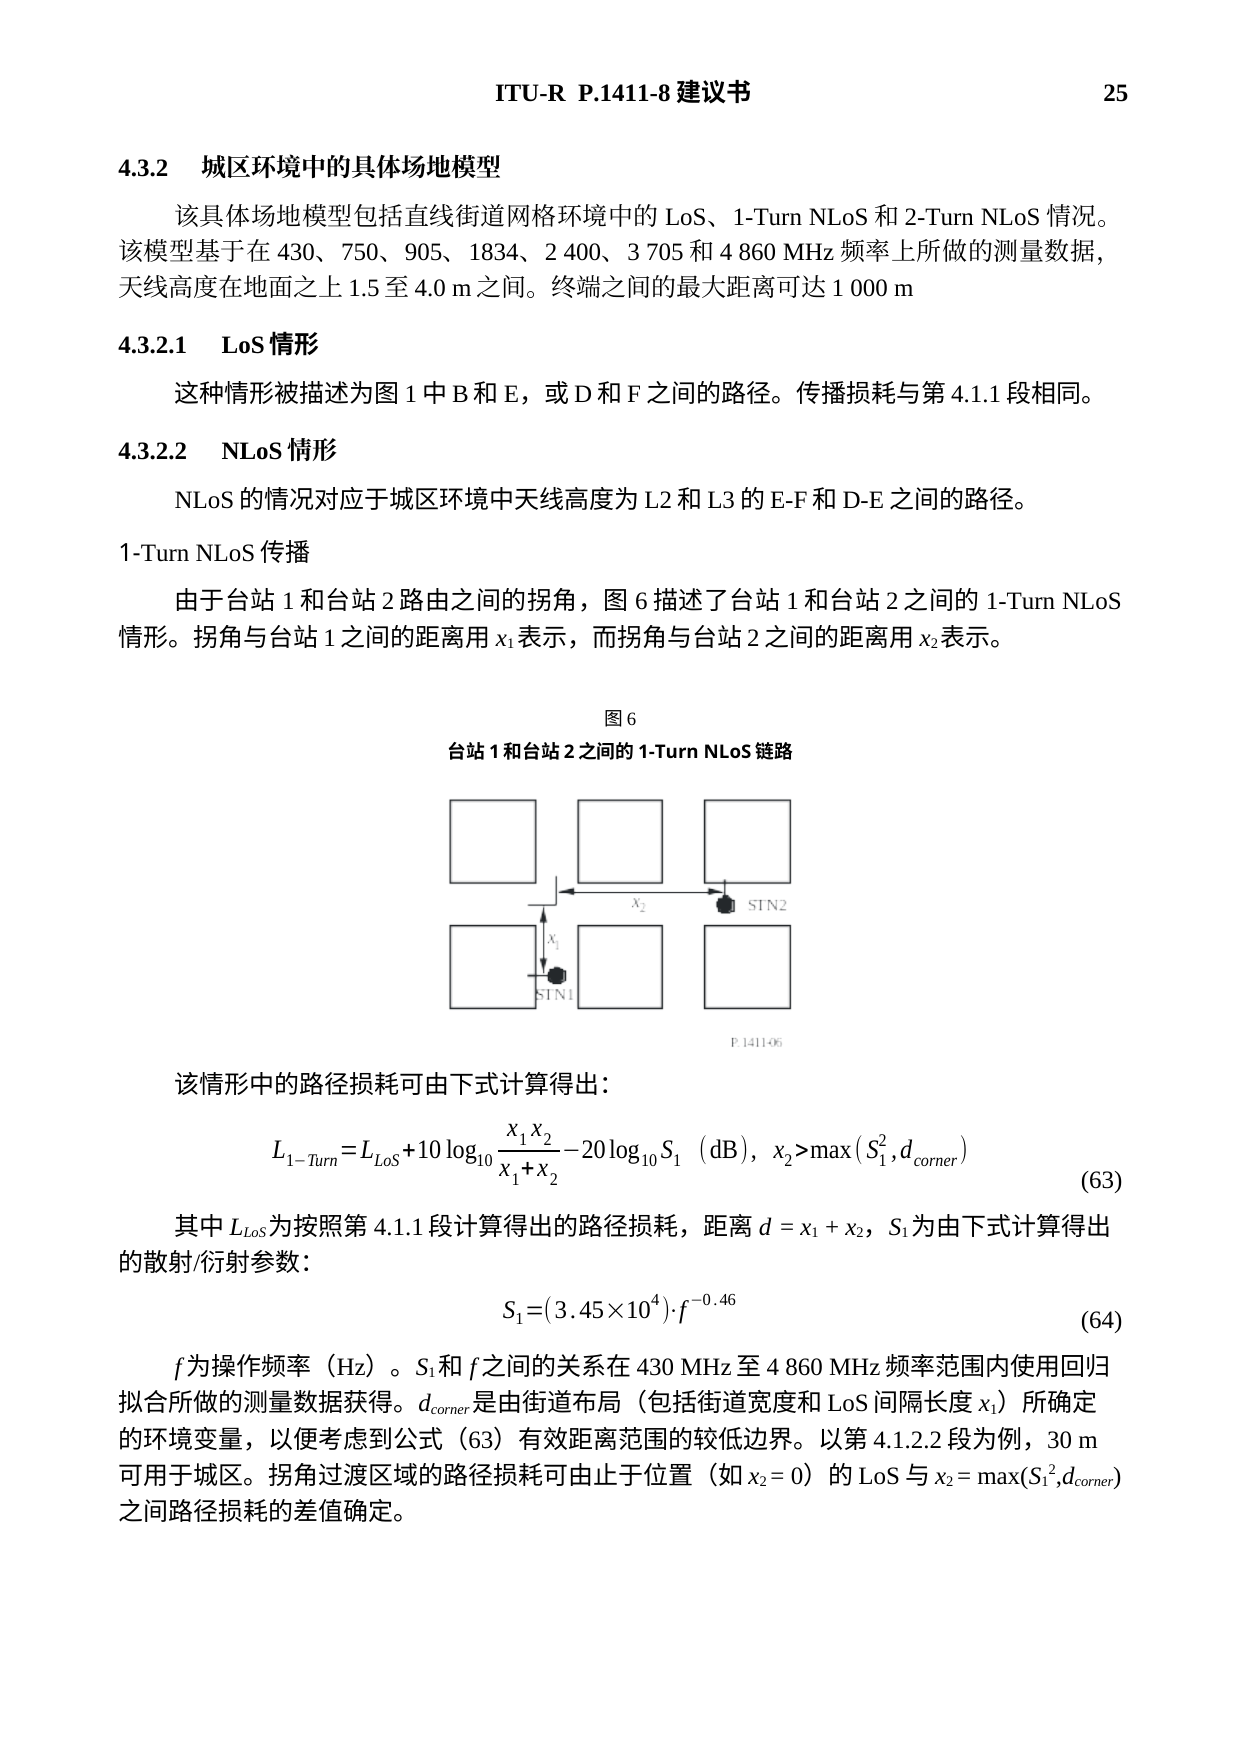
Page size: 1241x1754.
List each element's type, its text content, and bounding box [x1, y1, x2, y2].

text 其中LLoS为按照第4.1.1段计算得出的路径损耗，距离d = x1 + x2，S1为由下式计算得出的散射/衍射参数： [118, 1206, 1122, 1279]
text 由于台站1和台站2路由之间的拐角，图6描述了台站1和台站2之间的1-Turn NLoS情形。拐角与台站1之间的距离用x1表示，而拐角与台站2之间的距离用x2表示。 [118, 581, 1122, 653]
text (64) [118, 1291, 1122, 1334]
text 这种情形被描述为图1中B和E，或D和F之间的路径。传播损耗与第4.1.1段相同。 [118, 373, 1122, 410]
text NLoS的情况对应于城区环境中天线高度为L2和L3的E-F和D-E之间的路径。 [118, 479, 1122, 515]
text 该具体场地模型包括直线街道网格环境中的LoS、1-Turn NLoS和2-Turn NLoS情况。该模型基于在430、750、905、1834、2 400、3 705和4 860 MHz频率上所做的测量数据，天线高度在地面之上1.5至4.0 m之间。终端之间的最大距离可达1 000 m [118, 196, 1122, 304]
text (63) [118, 1113, 1122, 1194]
text f为操作频率（Hz）。S1和 f之间的关系在430 MHz至4 860 MHz频率范围内使用回归拟合所做的测量数据获得。dcorner是由街道布局（包括街道宽度和LoS间隔长度x1）所确定的环境变量，以便考虑到公式（63）有效距离范围的较低边界。以第4.1.2.2段为例，30 m可用于城区。拐角过渡区域的路径损耗可由止于位置（如x2 = 0）的LoS与x2 = max(S12,dcorner)之间路径损耗的差值确定。 [118, 1347, 1122, 1528]
text 该情形中的路径损耗可由下式计算得出： [118, 1064, 1122, 1101]
text 图6 [118, 703, 1122, 730]
subtitle 1-Turn NLoS传播 [118, 532, 1122, 568]
subtitle 4.3.2 城区环境中的具体场地模型 [118, 148, 1122, 184]
title 台站1和台站2之间的1-Turn NLoS链路 [118, 739, 1122, 764]
subtitle 4.3.2.1 LoS情形 [118, 325, 1122, 361]
subtitle 4.3.2.2 NLoS情形 [118, 431, 1122, 467]
